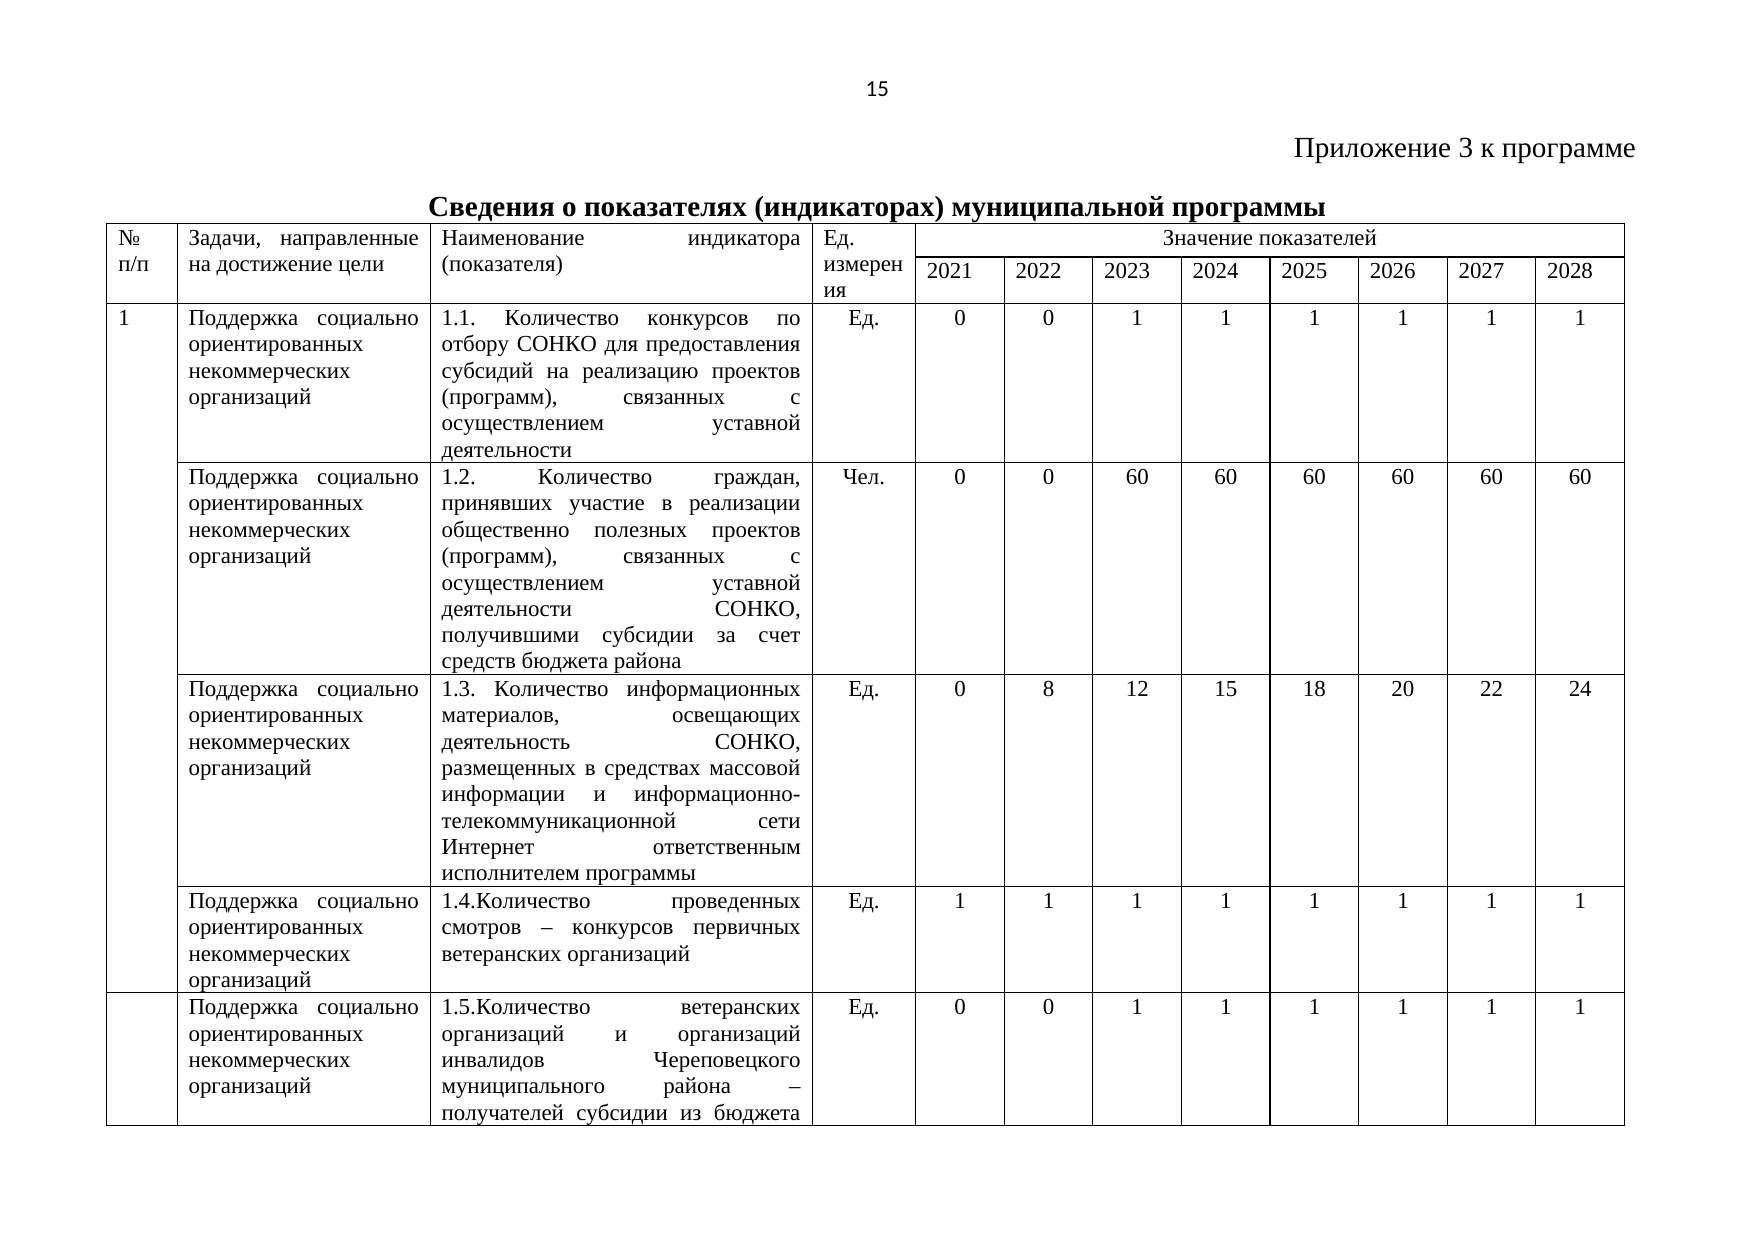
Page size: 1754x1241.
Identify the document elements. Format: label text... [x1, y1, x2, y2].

table_cell 1 [1005, 887, 1092, 992]
table_cell 0 [916, 675, 1004, 886]
table_cell 0 [1005, 463, 1092, 674]
table_cell 1 [1448, 304, 1535, 462]
table_cell 2027 [1448, 258, 1535, 303]
table_cell 2025 [1271, 258, 1358, 303]
table_cell 0 [1005, 993, 1092, 1125]
table_cell 60 [1448, 463, 1535, 674]
table_cell 2028 [1536, 258, 1624, 303]
table_cell 1 [1182, 993, 1269, 1125]
table_cell 1.4.Количество проведенных смотров – конкурсов первичных ветеранских организаций [431, 887, 812, 992]
table_cell 1 [916, 887, 1004, 992]
table_cell 20 [1359, 675, 1447, 886]
table_cell 60 [1093, 463, 1181, 674]
table_cell Ед. [813, 993, 915, 1125]
table_cell 0 [916, 993, 1004, 1125]
table_cell 8 [1005, 675, 1092, 886]
table_cell Поддержка социально ориентированных некоммерческих организаций [178, 675, 430, 886]
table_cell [431, 993, 812, 1125]
table_cell 60 [1536, 463, 1624, 674]
table_cell 60 [1271, 463, 1358, 674]
table_cell 1 [1093, 887, 1181, 992]
text Сведения о показателях (индикаторах) муниципальной программы [118, 189, 1636, 223]
table_cell 1 [1359, 993, 1447, 1125]
table_cell 60 [1359, 463, 1447, 674]
table_cell 18 [1271, 675, 1358, 886]
table_header № п/п [107, 224, 177, 303]
table_cell 0 [916, 463, 1004, 674]
table_header Ед. измерения [813, 224, 915, 303]
table_cell 24 [1536, 675, 1624, 886]
table_cell Ед. [813, 304, 915, 462]
table_cell 1 [1093, 993, 1181, 1125]
text Приложение 3 к программе [118, 130, 1636, 163]
table_cell 1 [1093, 304, 1181, 462]
table_cell 2024 [1182, 258, 1269, 303]
table_cell 1 [1359, 887, 1447, 992]
table_cell 1 [1182, 887, 1269, 992]
table_cell 22 [1448, 675, 1535, 886]
table_cell Чел. [813, 463, 915, 674]
table_cell 1 [1271, 993, 1358, 1125]
table_cell Ед. [813, 887, 915, 992]
table_cell 1.3. Количество информационных материалов, освещающих деятельность СОНКО, размещенных в средствах массовой информации и информационно-телекоммуникационной сети Интернет ответственным исполнителем программы [431, 675, 812, 886]
table_cell 1 [1448, 887, 1535, 992]
table_header Значение показателей [916, 224, 1624, 256]
table_cell 1.1. Количество конкурсов по отбору СОНКО для предоставления субсидий на реализацию проектов (программ), связанных с осуществлением уставной деятельности [431, 304, 812, 462]
table_cell Поддержка социально ориентированных некоммерческих организаций [178, 463, 430, 674]
table_cell 0 [916, 304, 1004, 462]
table_cell 2026 [1359, 258, 1447, 303]
table_cell 60 [1182, 463, 1269, 674]
table_cell [107, 993, 177, 1125]
table_cell Поддержка социально ориентированных некоммерческих организаций [178, 304, 430, 462]
table_cell 1 [1536, 993, 1624, 1125]
table_cell 1 [1448, 993, 1535, 1125]
table_cell 1.2. Количество граждан, принявших участие в реализации общественно полезных проектов (программ), связанных с осуществлением уставной деятельности СОНКО, получившими субсидии за счет средств бюджета района [431, 463, 812, 674]
table_cell 1 [1536, 304, 1624, 462]
table_cell 1 [1271, 304, 1358, 462]
table_cell 0 [1005, 304, 1092, 462]
table_header Задачи, направленные на достижение цели [178, 224, 430, 303]
table_cell 12 [1093, 675, 1181, 886]
table_cell 1 [107, 304, 177, 992]
table_cell Ед. [813, 675, 915, 886]
table_cell 15 [1182, 675, 1269, 886]
table_cell 1 [1182, 304, 1269, 462]
table_cell 2021 [916, 258, 1004, 303]
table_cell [178, 993, 430, 1125]
table_header Наименование индикатора (показателя) [431, 224, 812, 303]
table_cell 2022 [1005, 258, 1092, 303]
table_cell Поддержка социально ориентированных некоммерческих организаций [178, 887, 430, 992]
table_cell 1 [1271, 887, 1358, 992]
table_cell 2023 [1093, 258, 1181, 303]
table_cell 1 [1359, 304, 1447, 462]
table_cell 1 [1536, 887, 1624, 992]
